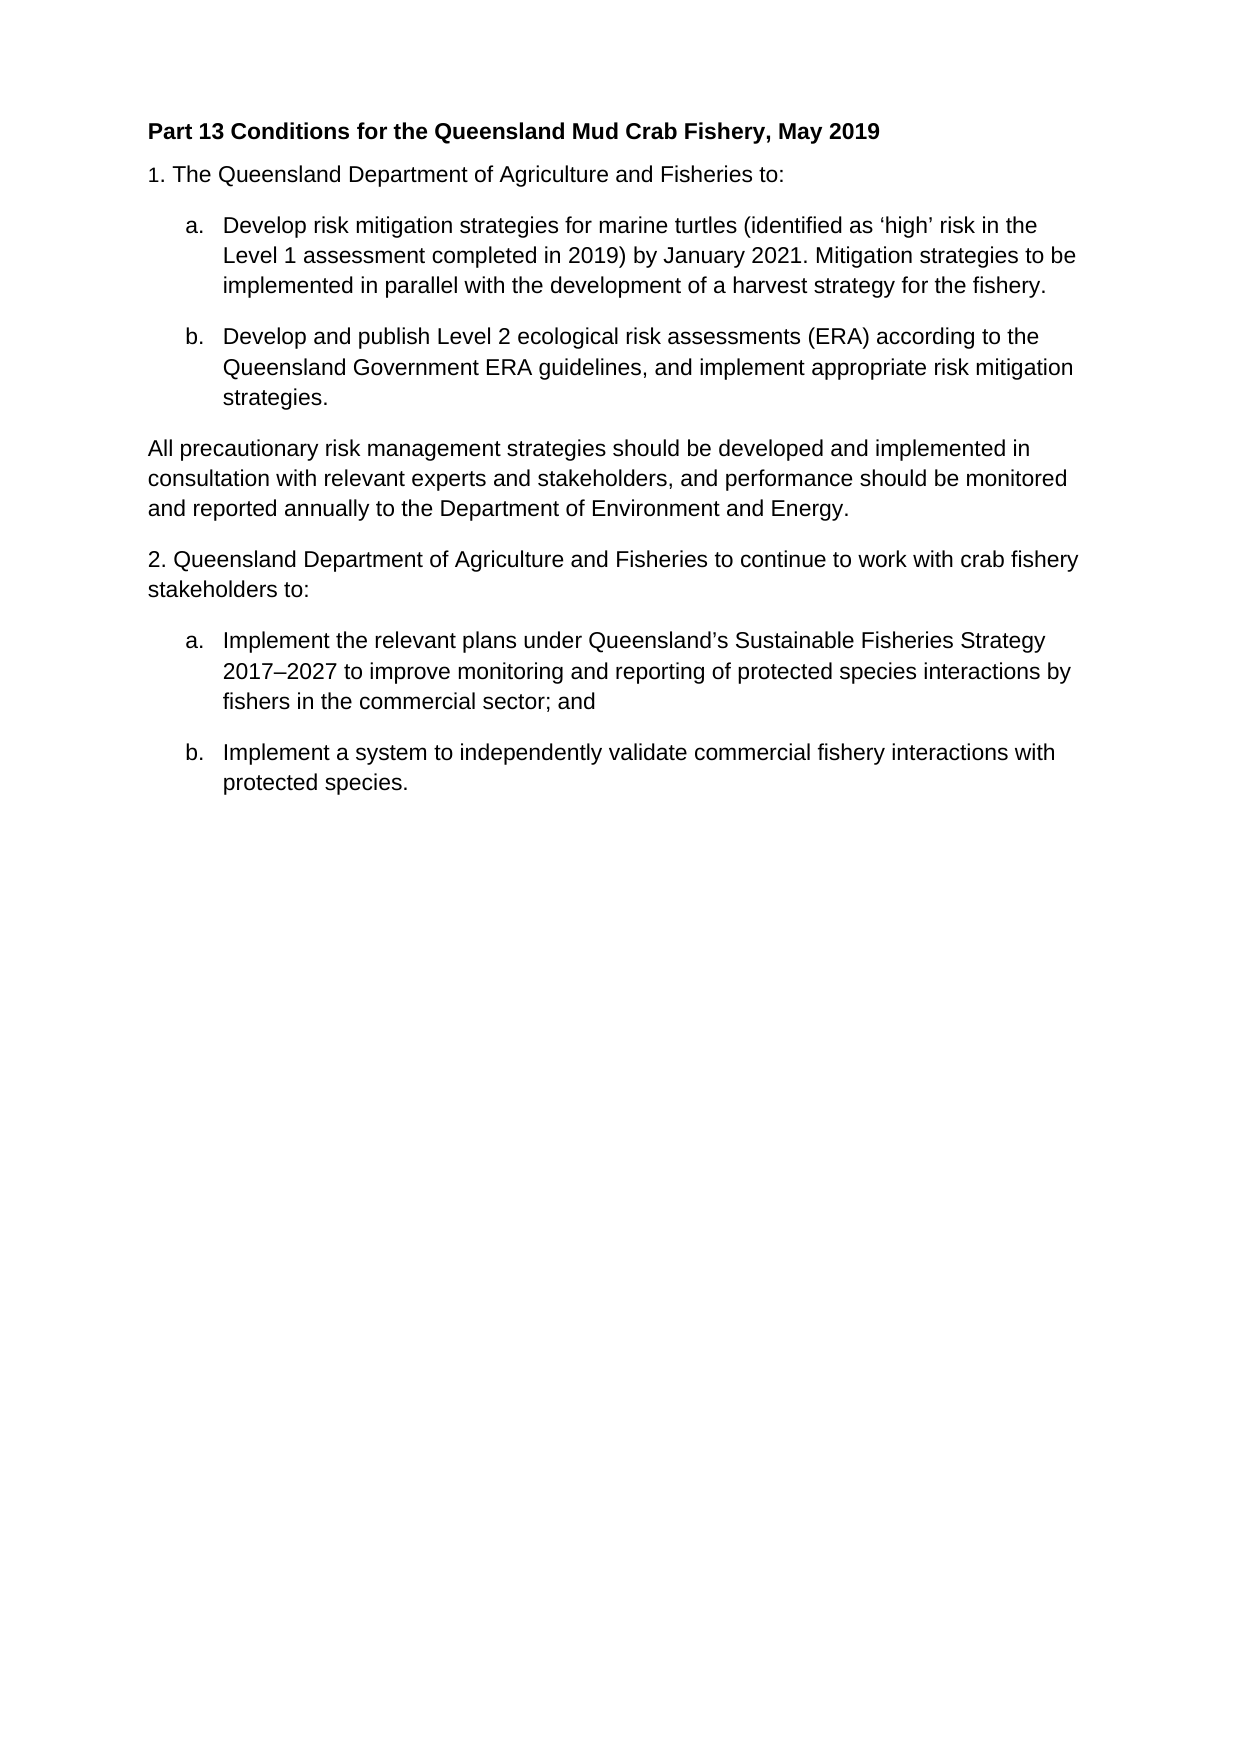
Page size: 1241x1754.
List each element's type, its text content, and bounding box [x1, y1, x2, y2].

list Implement a system to independently validate commercial fishery interactions with protected species. [185, 739, 1092, 796]
text All precautionary risk management strategies should be developed and implemented in consultation with relevant experts and stakeholders, and performance should be monitored and reported annually to the Department of Environment and Energy. [148, 435, 1092, 522]
list Develop and publish Level 2 ecological risk assessments (ERA) according to the Queensland Government ERA guidelines, and implement appropriate risk mitigation strategies. [185, 323, 1092, 410]
list Develop risk mitigation strategies for marine turtles (identified as ‘high’ risk in the Level 1 assessment completed in 2019) by January 2021. Mitigation strategies to be implemented in parallel with the development of a harvest strategy for the fishery. [185, 212, 1092, 299]
text Part 13 Conditions for the Queensland Mud Crab Fishery, May 2019 [148, 118, 1092, 144]
text 2. Queensland Department of Agriculture and Fisheries to continue to work with crab fishery stakeholders to: [148, 546, 1092, 603]
text 1. The Queensland Department of Agriculture and Fisheries to: [148, 161, 1092, 187]
list Implement the relevant plans under Queensland’s Sustainable Fisheries Strategy 2017–2027 to improve monitoring and reporting of protected species interactions by fishers in the commercial sector; and [185, 627, 1092, 714]
